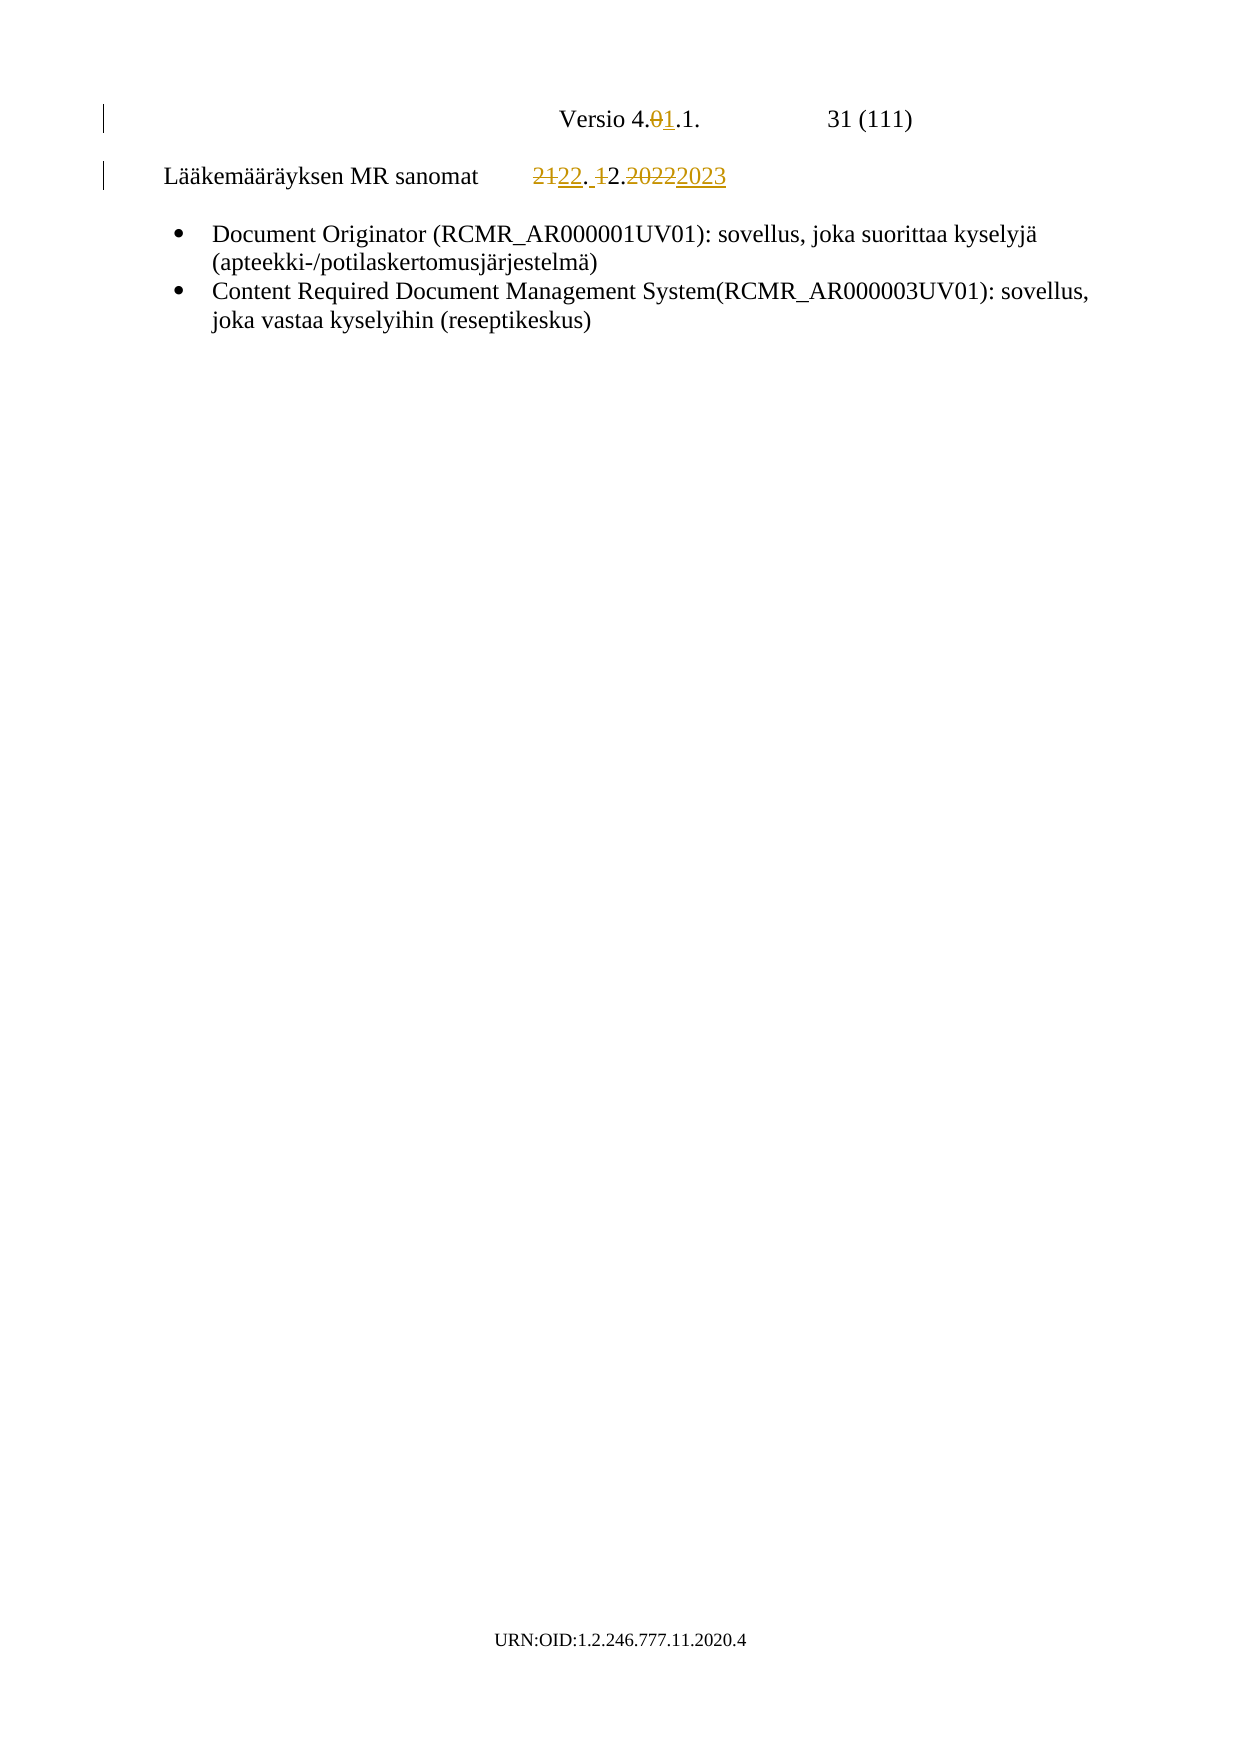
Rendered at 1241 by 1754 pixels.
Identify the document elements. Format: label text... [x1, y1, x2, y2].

list Content Required Document Management System(RCMR_AR000003UV01): sovellus, joka vastaa kyselyihin (reseptikeskus) [174, 276, 1122, 334]
list Document Originator (RCMR_AR000001UV01): sovellus, joka suorittaa kyselyjä (apteekki-/potilaskertomusjärjestelmä) [174, 219, 1122, 276]
